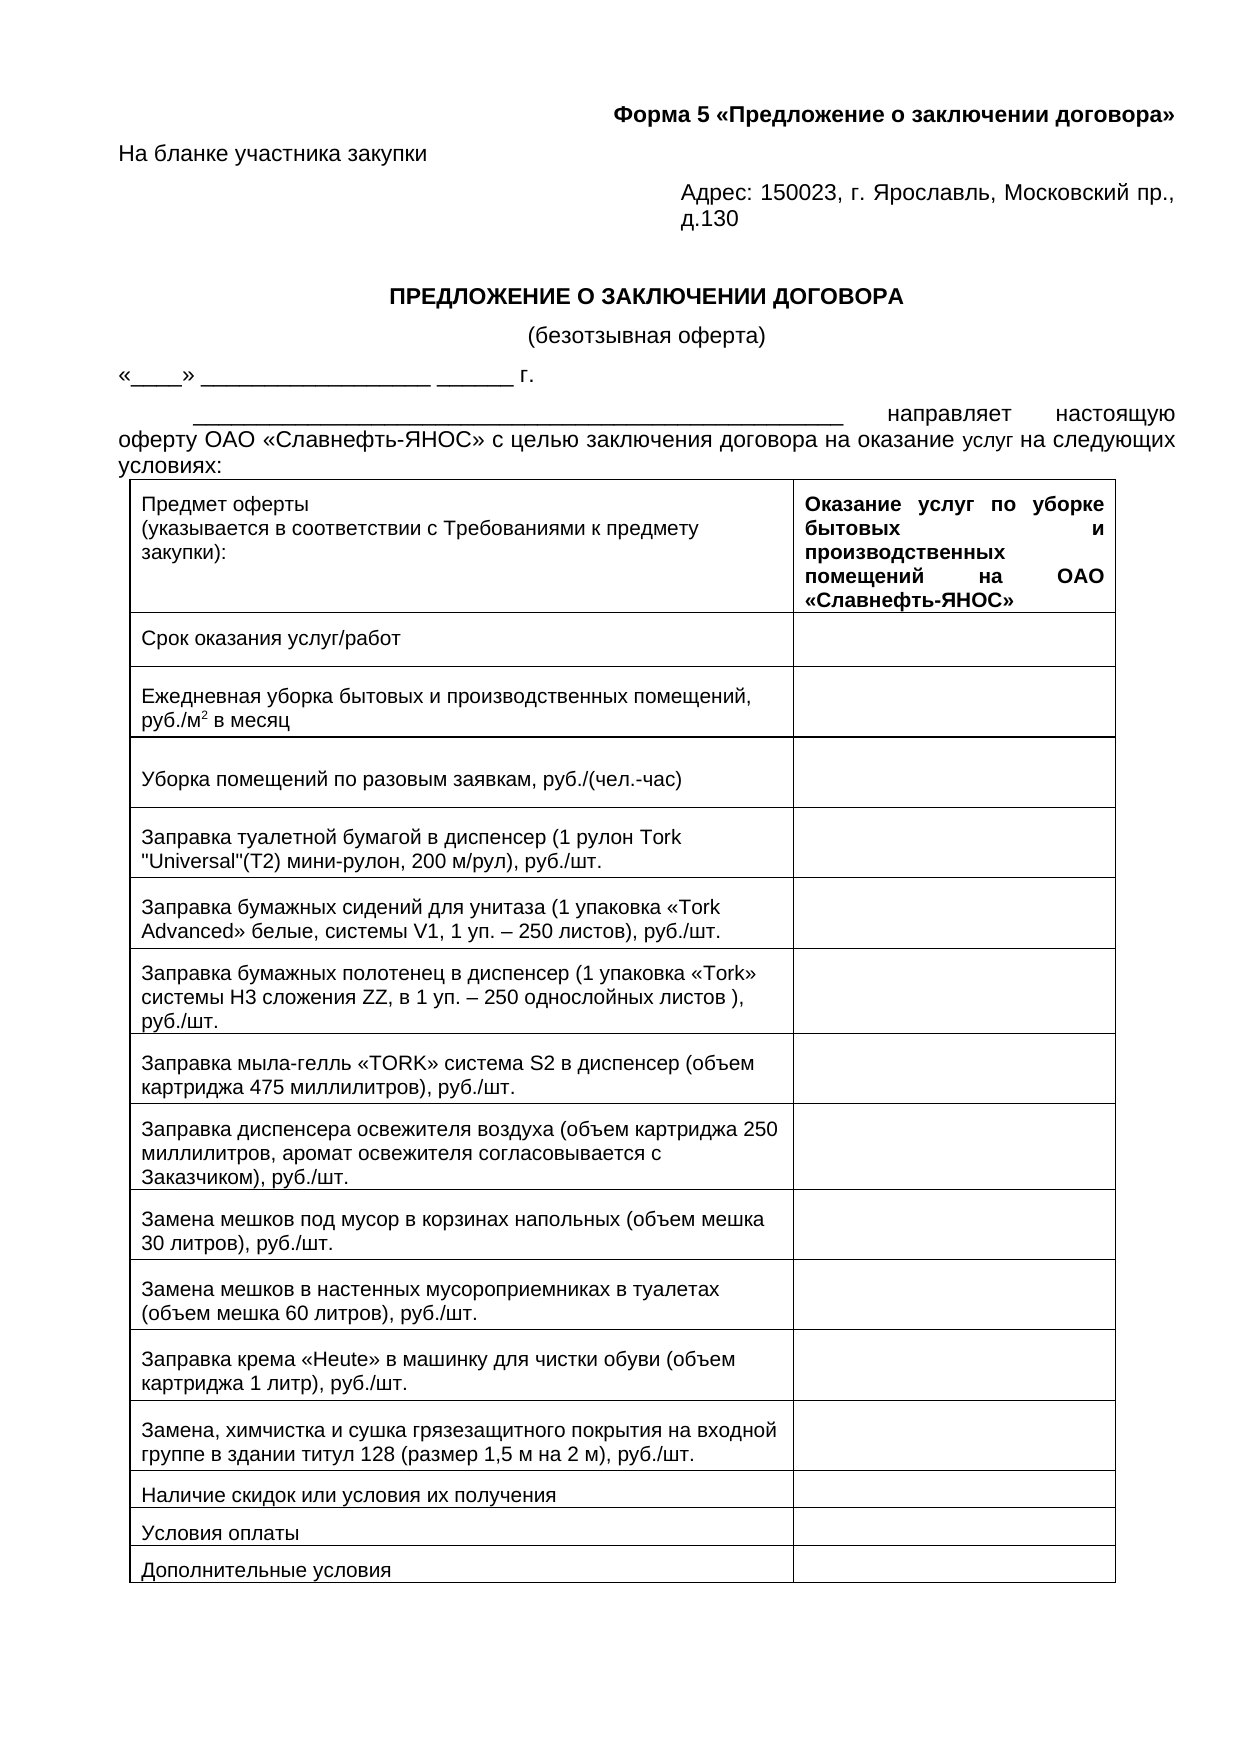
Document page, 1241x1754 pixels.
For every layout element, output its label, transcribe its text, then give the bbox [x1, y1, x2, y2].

table_cell [794, 738, 1115, 807]
table_cell Заправка бумажных сидений для унитаза (1 упаковка «Tork Advanced» белые, системы V1, 1 уп. – 250 листов), руб./шт. [131, 878, 793, 947]
table_cell Заправка туалетной бумагой в диспенсер (1 рулон Tork "Universal"(T2) мини-рулон, 200 м/рул), руб./шт. [131, 808, 793, 877]
table_cell [794, 878, 1115, 947]
table_cell [794, 949, 1115, 1033]
table_cell [794, 1471, 1115, 1507]
table_cell Замена мешков в настенных мусороприемниках в туалетах (объем мешка 60 литров), руб./шт. [131, 1260, 793, 1329]
table_cell [794, 1104, 1115, 1188]
text (безотзывная оферта) [118, 322, 1175, 348]
text Форма 5 «Предложение о заключении договора» [266, 101, 1175, 127]
table_cell [794, 613, 1115, 666]
table_cell Замена, химчистка и сушка грязезащитного покрытия на входной группе в здании титул 128 (размер 1,5 м на 2 м), руб./шт. [131, 1401, 793, 1470]
text ПРЕДЛОЖЕНИЕ О ЗАКЛЮЧЕНИИ ДОГОВОРА [118, 283, 1175, 309]
text «____» __________________ ______ г. [118, 361, 1175, 387]
table_cell [794, 1401, 1115, 1470]
text ___________________________________________________ направляет настоящую оферту ОАО «Славнефть-ЯНОС» с целью заключения договора на оказание услуг на следующих условиях: [118, 399, 1175, 478]
table_cell Заправка мыла-гелль «TORK» система S2 в диспенсер (объем картриджа 475 миллилитров), руб./шт. [131, 1034, 793, 1103]
table_cell [794, 1190, 1115, 1259]
table_cell Ежедневная уборка бытовых и производственных помещений, руб./м2 в месяц [131, 667, 793, 736]
table_cell Уборка помещений по разовым заявкам, руб./(чел.-час) [131, 738, 793, 807]
table_cell [794, 1034, 1115, 1103]
table_header Предмет оферты (указывается в соответствии с Требованиями к предмету закупки): [131, 480, 793, 612]
table_cell [794, 808, 1115, 877]
table_cell Заправка крема «Heute» в машинку для чистки обуви (объем картриджа 1 литр), руб./шт. [131, 1330, 793, 1399]
table_cell Дополнительные условия [131, 1546, 793, 1582]
text Адрес: 150023, г. Ярославль, Московский пр., д.130 [681, 179, 1175, 232]
text На бланке участника закупки [118, 140, 1175, 166]
table_cell [794, 1330, 1115, 1399]
table_cell [794, 667, 1115, 736]
table_header Оказание услуг по уборке бытовых и производственных помещений на ОАО «Славнефть-ЯНОС» [794, 480, 1115, 612]
table_cell [794, 1546, 1115, 1582]
table_cell Наличие скидок или условия их получения [131, 1471, 793, 1507]
table_cell Замена мешков под мусор в корзинах напольных (объем мешка 30 литров), руб./шт. [131, 1190, 793, 1259]
table_cell Заправка бумажных полотенец в диспенсер (1 упаковка «Tork» системы H3 сложения ZZ, в 1 уп. – 250 однослойных листов ), руб./шт. [131, 949, 793, 1033]
table_cell [794, 1508, 1115, 1545]
table_cell Условия оплаты [131, 1508, 793, 1545]
table_cell Заправка диспенсера освежителя воздуха (объем картриджа 250 миллилитров, аромат освежителя согласовывается с Заказчиком), руб./шт. [131, 1104, 793, 1188]
table_cell Срок оказания услуг/работ [131, 613, 793, 666]
table_cell [794, 1260, 1115, 1329]
